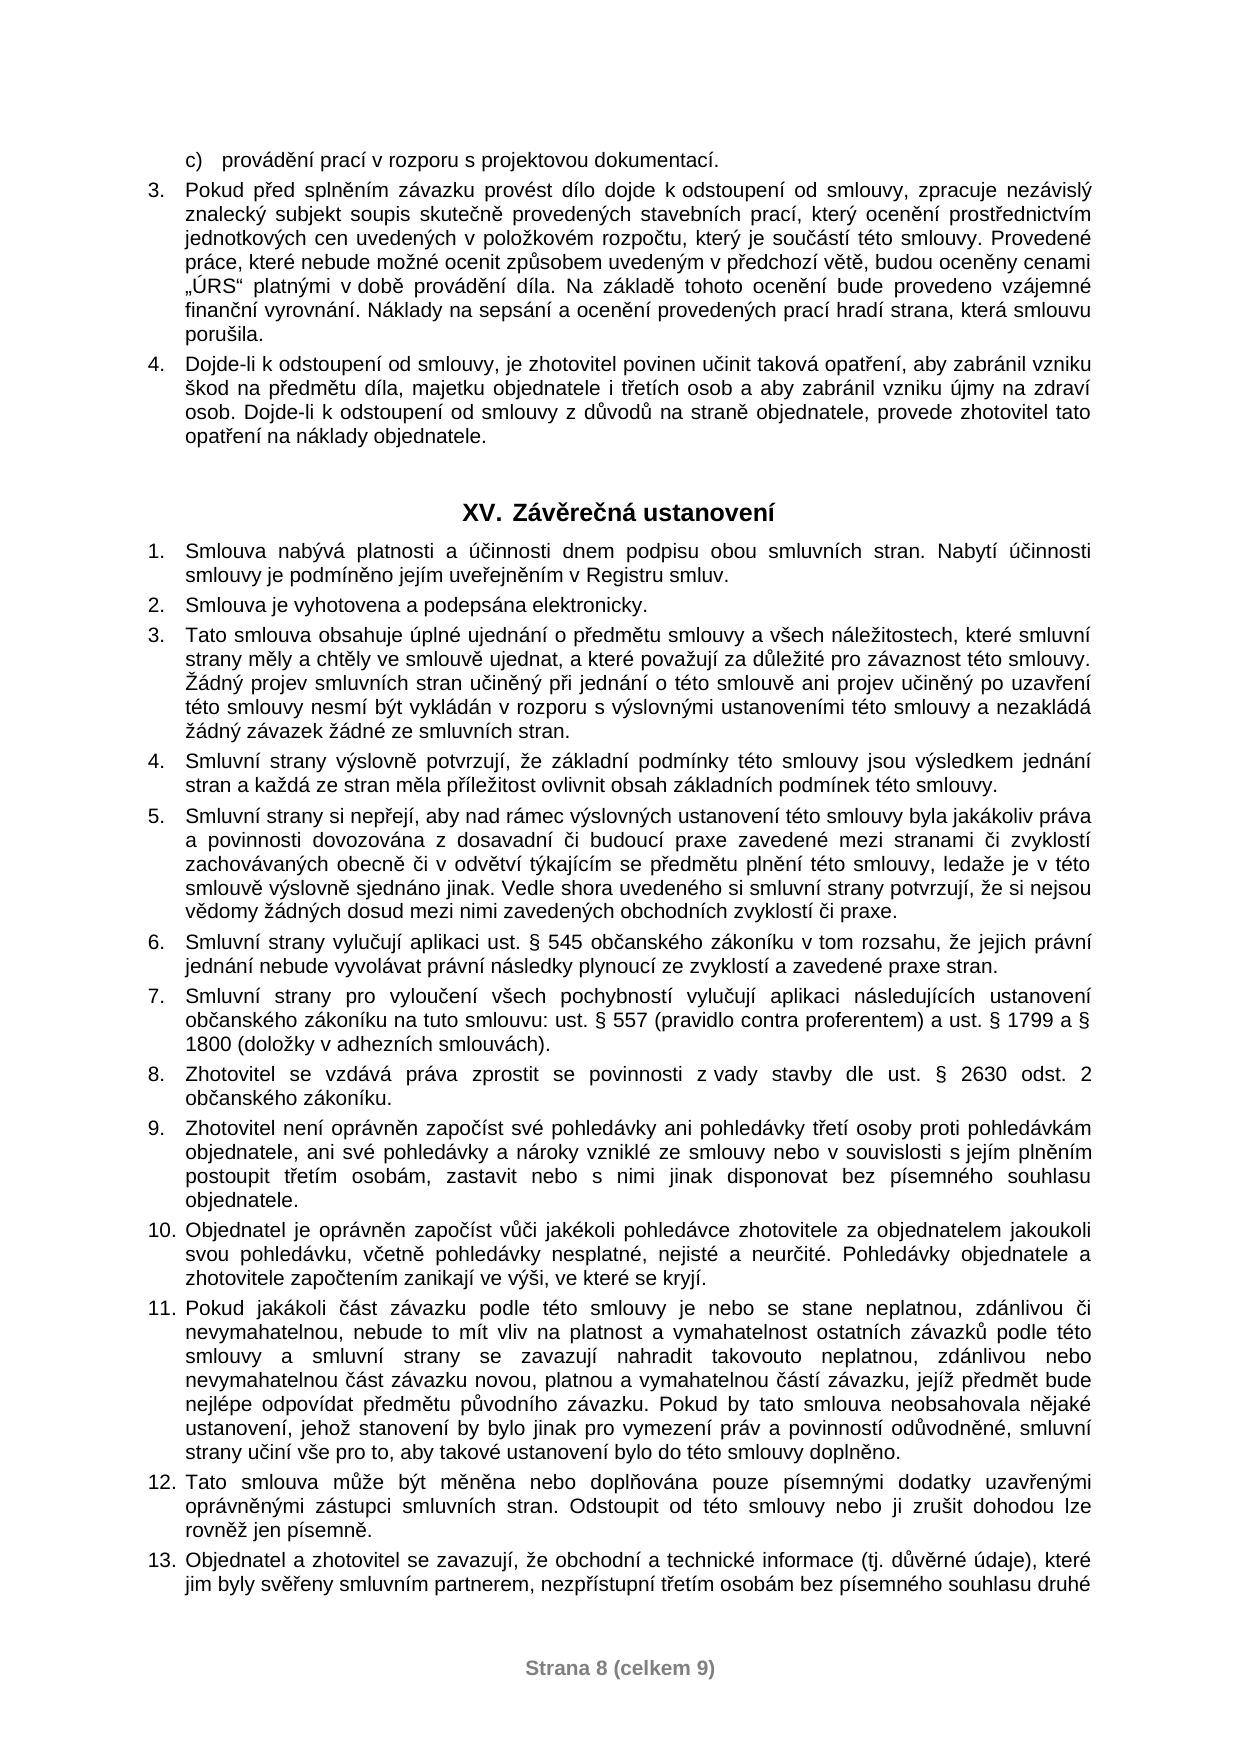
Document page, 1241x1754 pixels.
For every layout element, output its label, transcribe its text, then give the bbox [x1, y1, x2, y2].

list Pokud jakákoli část závazku podle této smlouvy je nebo se stane neplatnou, zdánlivou či nevymahatelnou, nebude to mít vliv na platnost a vymahatelnost ostatních závazků podle této smlouvy a smluvní strany se zavazují nahradit takovouto neplatnou, zdánlivou nebo nevymahatelnou část závazku novou, platnou a vymahatelnou částí závazku, jejíž předmět bude nejlépe odpovídat předmětu původního závazku. Pokud by tato smlouva neobsahovala nějaké ustanovení, jehož stanovení by bylo jinak pro vymezení práv a povinností odůvodněné, smluvní strany učiní vše pro to, aby takové ustanovení bylo do této smlouvy doplněno. [148, 1296, 1092, 1464]
list provádění prací v rozporu s projektovou dokumentací. [185, 148, 1092, 172]
list Tato smlouva může být měněna nebo doplňována pouze písemnými dodatky uzavřenými oprávněnými zástupci smluvních stran. Odstoupit od této smlouvy nebo ji zrušit dohodou lze rovněž jen písemně. [148, 1470, 1092, 1542]
list Smluvní strany vylučují aplikaci ust. § 545 občanského zákoníku v tom rozsahu, že jejich právní jednání nebude vyvolávat právní následky plynoucí ze zvyklostí a zavedené praxe stran. [148, 929, 1092, 977]
list Tato smlouva obsahuje úplné ujednání o předmětu smlouvy a všech náležitostech, které smluvní strany měly a chtěly ve smlouvě ujednat, a které považují za důležité pro závaznost této smlouvy. Žádný projev smluvních stran učiněný při jednání o této smlouvě ani projev učiněný po uzavření této smlouvy nesmí být vykládán v rozporu s výslovnými ustanoveními této smlouvy a nezakládá žádný závazek žádné ze smluvních stran. [148, 623, 1092, 743]
list Smluvní strany pro vyloučení všech pochybností vylučují aplikaci následujících ustanovení občanského zákoníku na tuto smlouvu: ust. § 557 (pravidlo contra proferentem) a ust. § 1799 a § 1800 (doložky v adhezních smlouvách). [148, 984, 1092, 1056]
list Závěrečná ustanovení [185, 498, 1092, 526]
list Dojde-li k odstoupení od smlouvy, je zhotovitel povinen učinit taková opatření, aby zabránil vzniku škod na předmětu díla, majetku objednatele i třetích osob a aby zabránil vzniku újmy na zdraví osob. Dojde-li k odstoupení od smlouvy z důvodů na straně objednatele, provede zhotovitel tato opatření na náklady objednatele. [148, 352, 1092, 448]
list Smluvní strany si nepřejí, aby nad rámec výslovných ustanovení této smlouvy byla jakákoliv práva a povinnosti dovozována z dosavadní či budoucí praxe zavedené mezi stranami či zvyklostí zachovávaných obecně či v odvětví týkajícím se předmětu plnění této smlouvy, ledaže je v této smlouvě výslovně sjednáno jinak. Vedle shora uvedeného si smluvní strany potvrzují, že si nejsou vědomy žádných dosud mezi nimi zavedených obchodních zvyklostí či praxe. [148, 803, 1092, 923]
list Smluvní strany výslovně potvrzují, že základní podmínky této smlouvy jsou výsledkem jednání stran a každá ze stran měla příležitost ovlivnit obsah základních podmínek této smlouvy. [148, 749, 1092, 797]
list Zhotovitel není oprávněn započíst své pohledávky ani pohledávky třetí osoby proti pohledávkám objednatele, ani své pohledávky a nároky vzniklé ze smlouvy nebo v souvislosti s jejím plněním postoupit třetím osobám, zastavit nebo s nimi jinak disponovat bez písemného souhlasu objednatele. [148, 1116, 1092, 1212]
list Objednatel je oprávněn započíst vůči jakékoli pohledávce zhotovitele za objednatelem jakoukoli svou pohledávku, včetně pohledávky nesplatné, nejisté a neurčité. Pohledávky objednatele a zhotovitele započtením zanikají ve výši, ve které se kryjí. [148, 1218, 1092, 1290]
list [148, 1548, 1092, 1596]
list Smlouva je vyhotovena a podepsána elektronicky. [148, 593, 1092, 617]
list Smlouva nabývá platnosti a účinnosti dnem podpisu obou smluvních stran. Nabytí účinnosti smlouvy je podmíněno jejím uveřejněním v Registru smluv. [148, 539, 1092, 587]
list Zhotovitel se vzdává práva zprostit se povinnosti z vady stavby dle ust. § 2630 odst. 2 občanského zákoníku. [148, 1062, 1092, 1110]
list Pokud před splněním závazku provést dílo dojde k odstoupení od smlouvy, zpracuje nezávislý znalecký subjekt soupis skutečně provedených stavebních prací, který ocenění prostřednictvím jednotkových cen uvedených v položkovém rozpočtu, který je součástí této smlouvy. Provedené práce, které nebude možné ocenit způsobem uvedeným v předchozí větě, budou oceněny cenami „ÚRS“ platnými v době provádění díla. Na základě tohoto ocenění bude provedeno vzájemné finanční vyrovnání. Náklady na sepsání a ocenění provedených prací hradí strana, která smlouvu porušila. [148, 178, 1092, 346]
